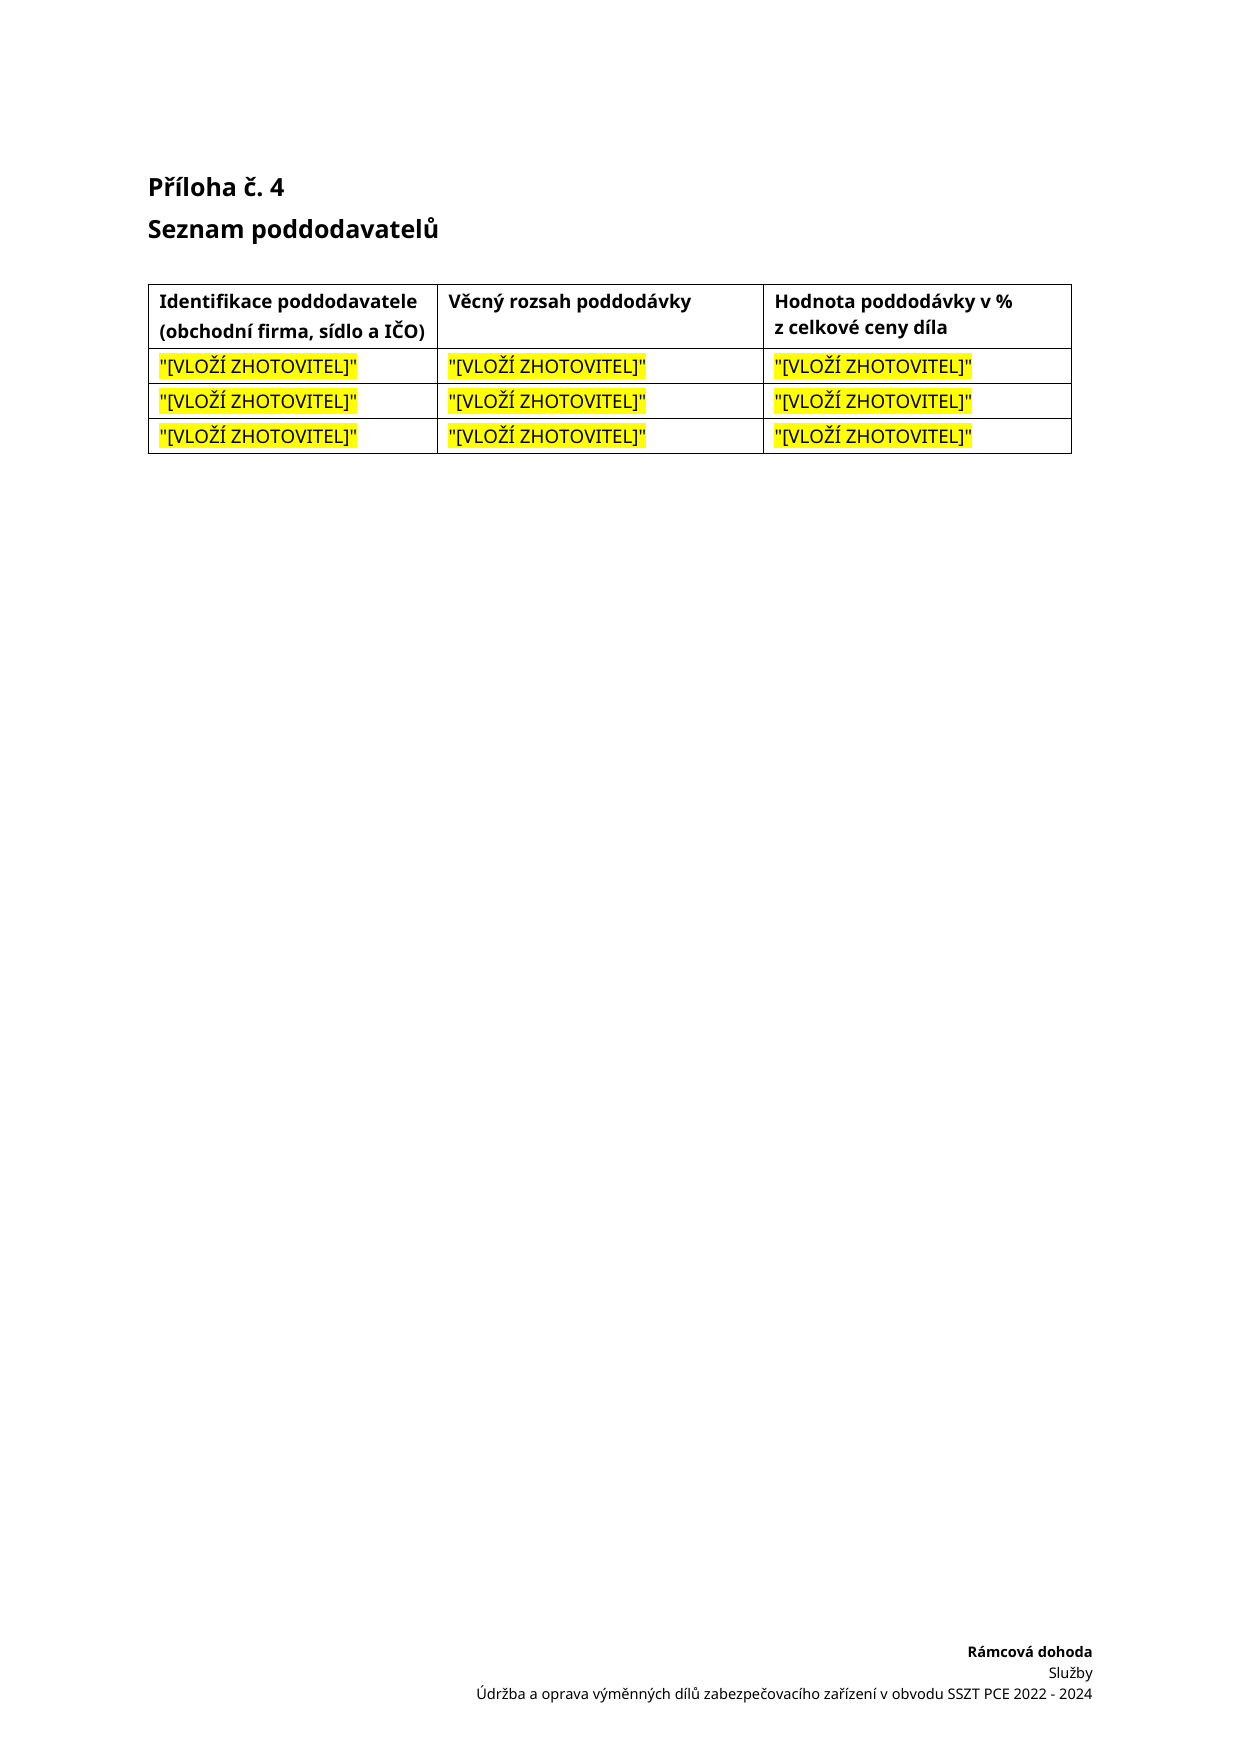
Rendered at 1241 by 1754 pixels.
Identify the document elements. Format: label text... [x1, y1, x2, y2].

table_cell "[VLOŽÍ ZHOTOVITEL]" [764, 419, 1071, 453]
table_cell "[VLOŽÍ ZHOTOVITEL]" [438, 384, 763, 418]
table_cell "[VLOŽÍ ZHOTOVITEL]" [764, 349, 1071, 383]
text Seznam poddodavatelů [148, 215, 1093, 244]
table_cell "[VLOŽÍ ZHOTOVITEL]" [438, 349, 763, 383]
table_cell "[VLOŽÍ ZHOTOVITEL]" [149, 419, 437, 453]
text Příloha č. 4 [148, 173, 1093, 202]
table_cell "[VLOŽÍ ZHOTOVITEL]" [764, 384, 1071, 418]
table_cell "[VLOŽÍ ZHOTOVITEL]" [438, 419, 763, 453]
table_header Věcný rozsah poddodávky [438, 285, 763, 348]
table_header Identifikace poddodavatele (obchodní firma, sídlo a IČO) [149, 285, 437, 348]
table_cell "[VLOŽÍ ZHOTOVITEL]" [149, 349, 437, 383]
table_cell "[VLOŽÍ ZHOTOVITEL]" [149, 384, 437, 418]
table_header Hodnota poddodávky v % z celkové ceny díla [764, 285, 1071, 348]
